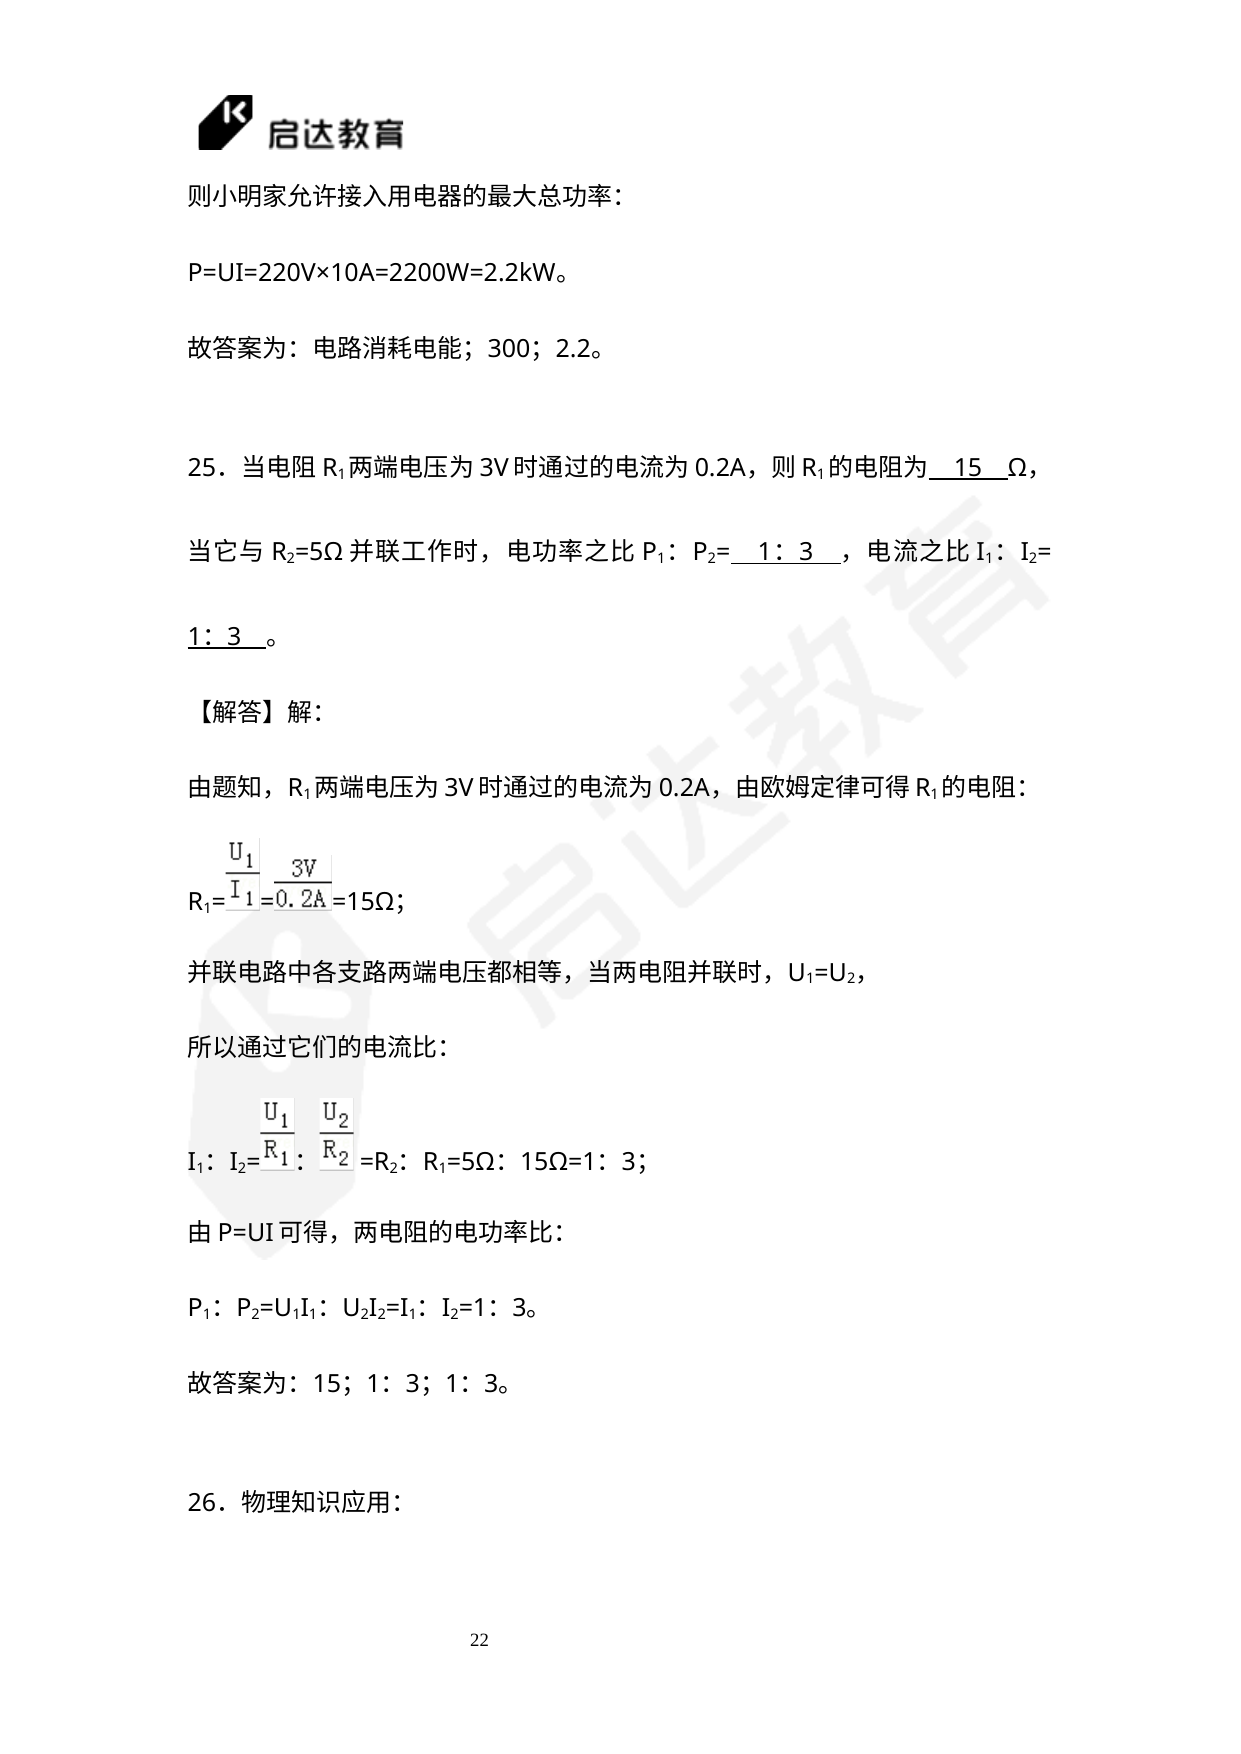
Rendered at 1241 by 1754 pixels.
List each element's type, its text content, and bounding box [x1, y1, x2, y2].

text 25．当电阻R1两端电压为3V时通过的电流为0.2A，则R1的电阻为 15 Ω，当它与R2=5Ω并联工作时，电功率之比P1：P2= 1：3 ，电流之比I1：I2= 1：3 。 [187, 433, 1053, 667]
picture [274, 855, 332, 911]
text P=UI=220V×10A=2200W=2.2kW。 [187, 238, 1053, 303]
text 并联电路中各支路两端电压都相等，当两电阻并联时，U1=U2， [187, 938, 1053, 1003]
text 所以通过它们的电流比： [187, 1013, 1053, 1078]
text 则小明家允许接入用电器的最大总功率： [187, 162, 1053, 227]
text R1===15Ω； [187, 829, 1053, 927]
text 由P=UI可得，两电阻的电功率比： [187, 1198, 1053, 1263]
picture [319, 1098, 354, 1171]
text P1：P2=U1I1：U2I2=I1：I2=1：3。 [187, 1273, 1053, 1338]
picture [225, 838, 260, 911]
text 故答案为：电路消耗电能；300；2.2。 [187, 314, 1053, 379]
picture [260, 1098, 295, 1171]
text 故答案为：15；1：3；1：3。 [187, 1349, 1053, 1414]
text 由题知，R1两端电压为3V时通过的电流为0.2A，由欧姆定律可得R1的电阻： [187, 753, 1053, 818]
text 【解答】解： [187, 678, 1053, 743]
text I1：I2=： =R2：R1=5Ω：15Ω=1：3； [187, 1089, 1053, 1187]
picture [198, 95, 404, 150]
text 26．物理知识应用： [187, 1468, 1053, 1533]
